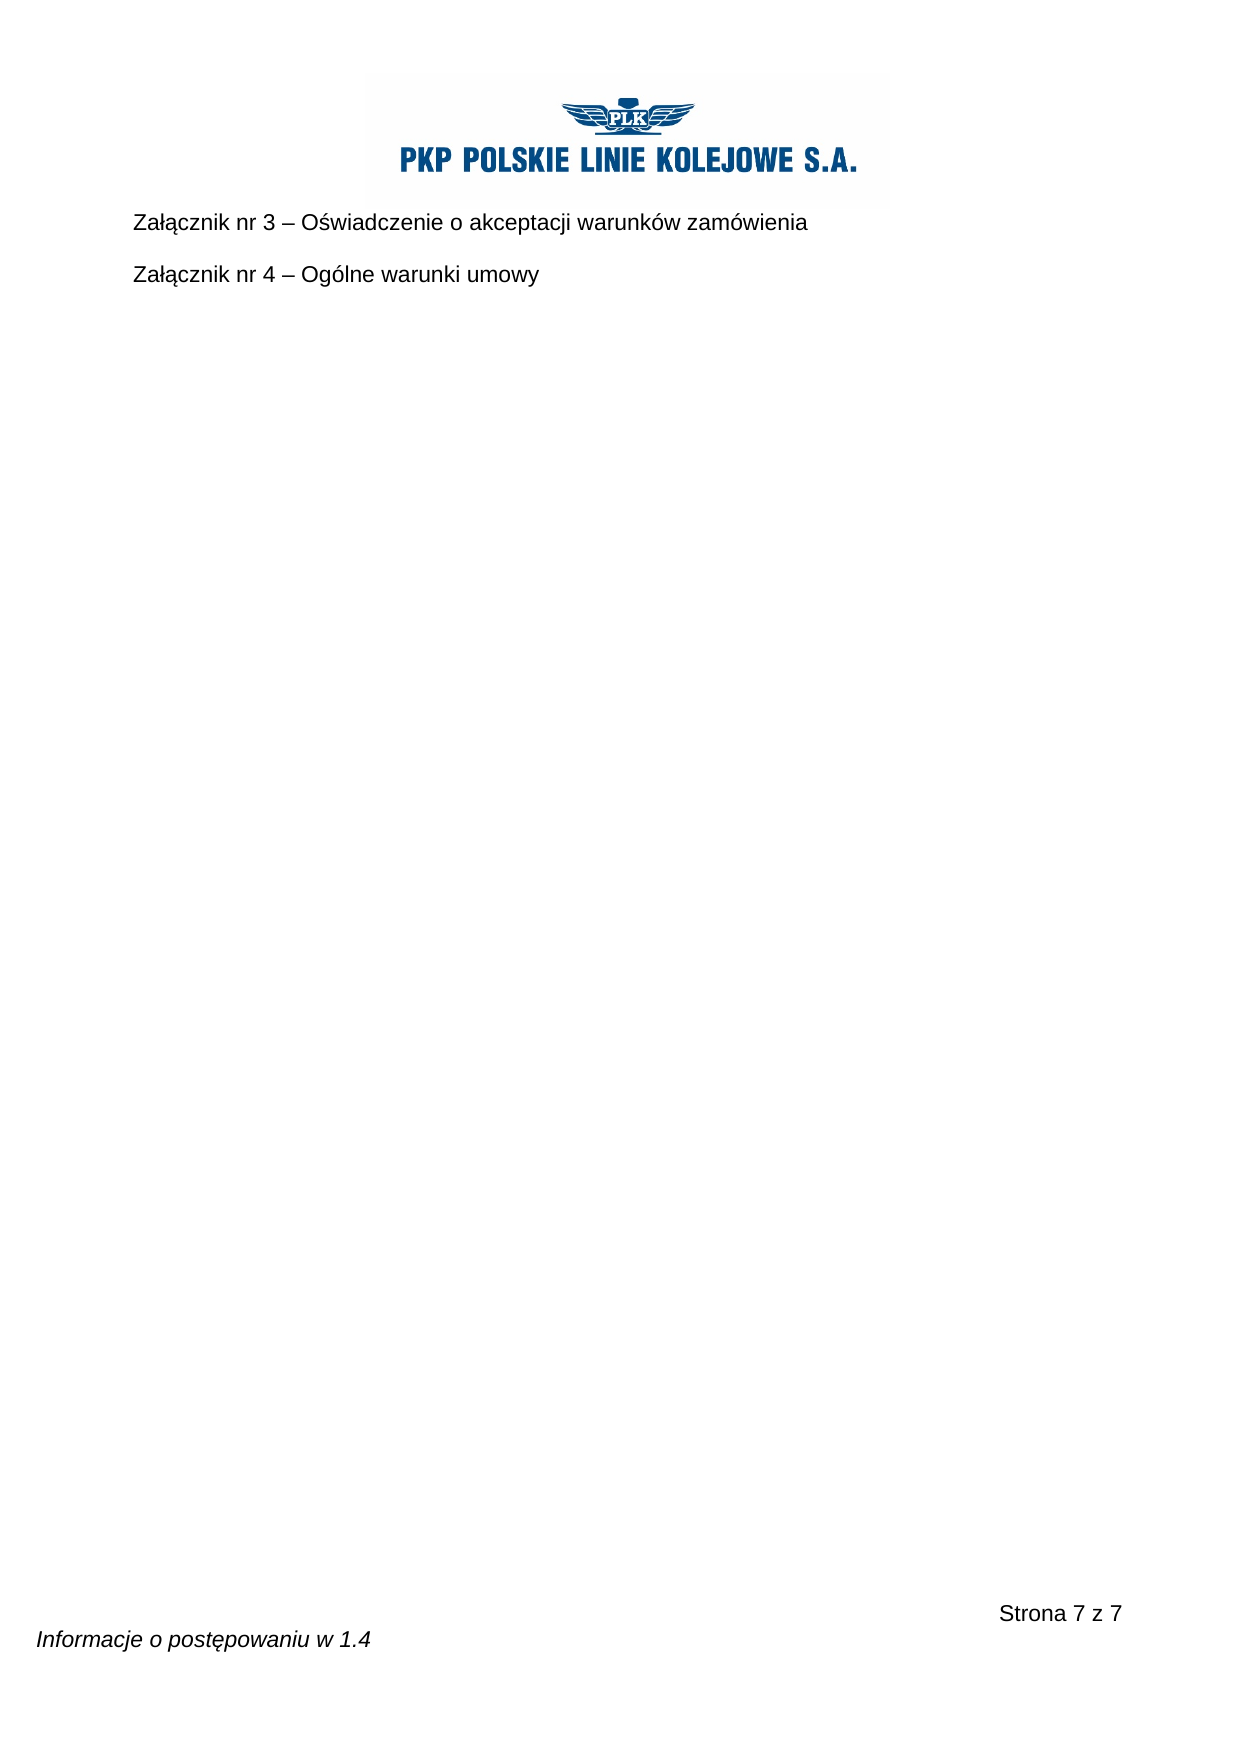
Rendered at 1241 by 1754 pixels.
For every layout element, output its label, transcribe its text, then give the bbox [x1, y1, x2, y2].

picture [365, 73, 891, 209]
text Załącznik nr 4 – Ogólne warunki umowy [133, 261, 1123, 287]
text Załącznik nr 3 – Oświadczenie o akceptacji warunków zamówienia [133, 209, 1123, 235]
